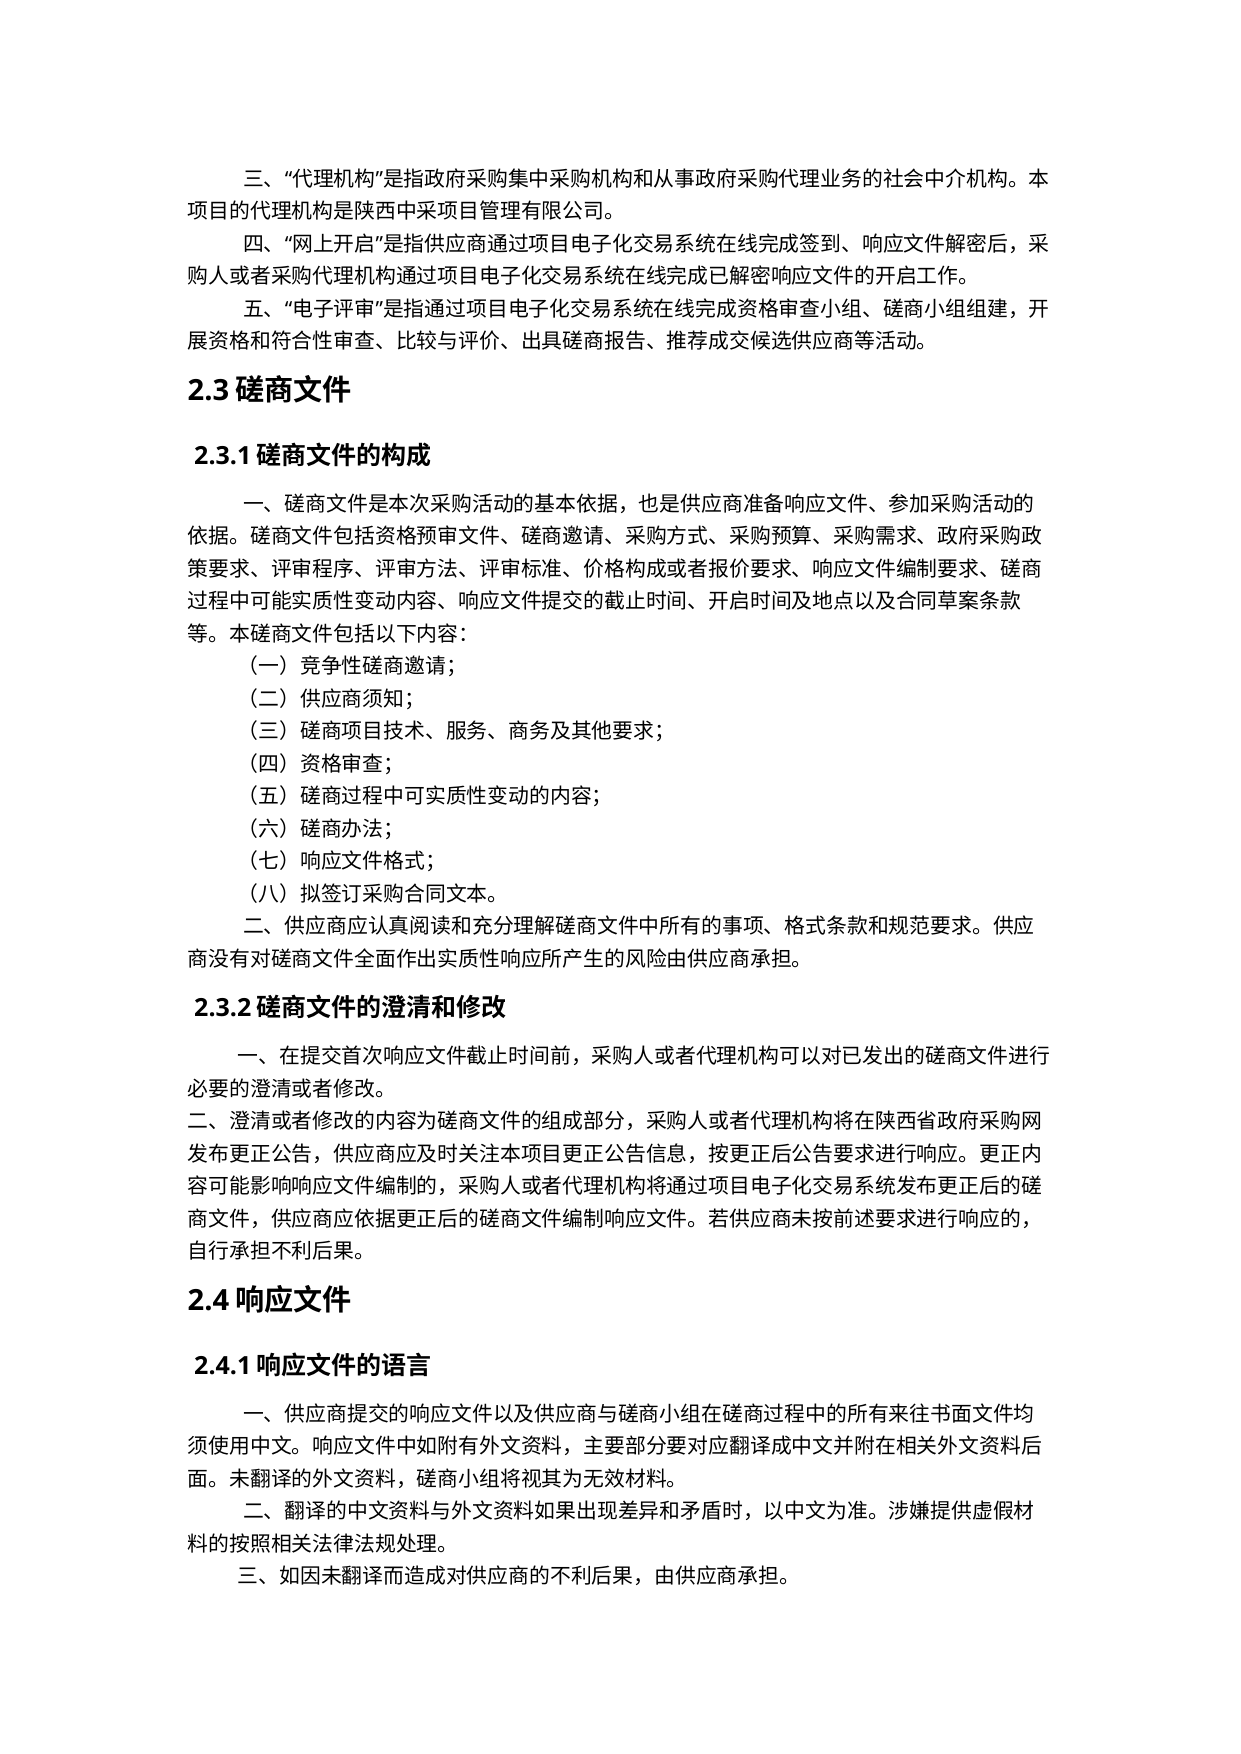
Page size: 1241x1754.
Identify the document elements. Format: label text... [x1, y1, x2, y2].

text 2.4响应文件 [187, 1267, 1053, 1332]
text （八）拟签订采购合同文本。 [187, 877, 1053, 909]
text 一、在提交首次响应文件截止时间前，采购人或者代理机构可以对已发出的磋商文件进行必要的澄清或者修改。 [187, 1039, 1053, 1104]
text 三、如因未翻译而造成对供应商的不利后果，由供应商承担。 [187, 1559, 1053, 1592]
text 二、翻译的中文资料与外文资料如果出现差异和矛盾时，以中文为准。涉嫌提供虚假材料的按照相关法律法规处理。 [187, 1494, 1053, 1559]
text 三、“代理机构”是指政府采购集中采购机构和从事政府采购代理业务的社会中介机构。本项目的代理机构是陕西中采项目管理有限公司。 [187, 162, 1053, 227]
text 2.3.2磋商文件的澄清和修改 [187, 974, 1053, 1039]
text （一）竞争性磋商邀请； [187, 649, 1053, 682]
text （四）资格审查； [187, 747, 1053, 779]
text 五、“电子评审”是指通过项目电子化交易系统在线完成资格审查小组、磋商小组组建，开展资格和符合性审查、比较与评价、出具磋商报告、推荐成交候选供应商等活动。 [187, 292, 1053, 357]
text 二、澄清或者修改的内容为磋商文件的组成部分，采购人或者代理机构将在陕西省政府采购网发布更正公告，供应商应及时关注本项目更正公告信息，按更正后公告要求进行响应。更正内容可能影响响应文件编制的，采购人或者代理机构将通过项目电子化交易系统发布更正后的磋商文件，供应商应依据更正后的磋商文件编制响应文件。若供应商未按前述要求进行响应的，自行承担不利后果。 [187, 1104, 1053, 1267]
text （六）磋商办法； [187, 812, 1053, 844]
text 2.3.1磋商文件的构成 [187, 422, 1053, 487]
text 二、供应商应认真阅读和充分理解磋商文件中所有的事项、格式条款和规范要求。供应商没有对磋商文件全面作出实质性响应所产生的风险由供应商承担。 [187, 909, 1053, 974]
text 2.4.1响应文件的语言 [187, 1332, 1053, 1397]
text （七）响应文件格式； [187, 844, 1053, 877]
text 一、供应商提交的响应文件以及供应商与磋商小组在磋商过程中的所有来往书面文件均须使用中文。响应文件中如附有外文资料，主要部分要对应翻译成中文并附在相关外文资料后面。未翻译的外文资料，磋商小组将视其为无效材料。 [187, 1397, 1053, 1494]
text （五）磋商过程中可实质性变动的内容； [187, 779, 1053, 812]
text 四、“网上开启”是指供应商通过项目电子化交易系统在线完成签到、响应文件解密后，采购人或者采购代理机构通过项目电子化交易系统在线完成已解密响应文件的开启工作。 [187, 227, 1053, 292]
text 2.3磋商文件 [187, 357, 1053, 422]
text （三）磋商项目技术、服务、商务及其他要求； [187, 714, 1053, 747]
text （二）供应商须知； [187, 682, 1053, 714]
text 一、磋商文件是本次采购活动的基本依据，也是供应商准备响应文件、参加采购活动的依据。磋商文件包括资格预审文件、磋商邀请、采购方式、采购预算、采购需求、政府采购政策要求、评审程序、评审方法、评审标准、价格构成或者报价要求、响应文件编制要求、磋商过程中可能实质性变动内容、响应文件提交的截止时间、开启时间及地点以及合同草案条款等。本磋商文件包括以下内容： [187, 487, 1053, 649]
